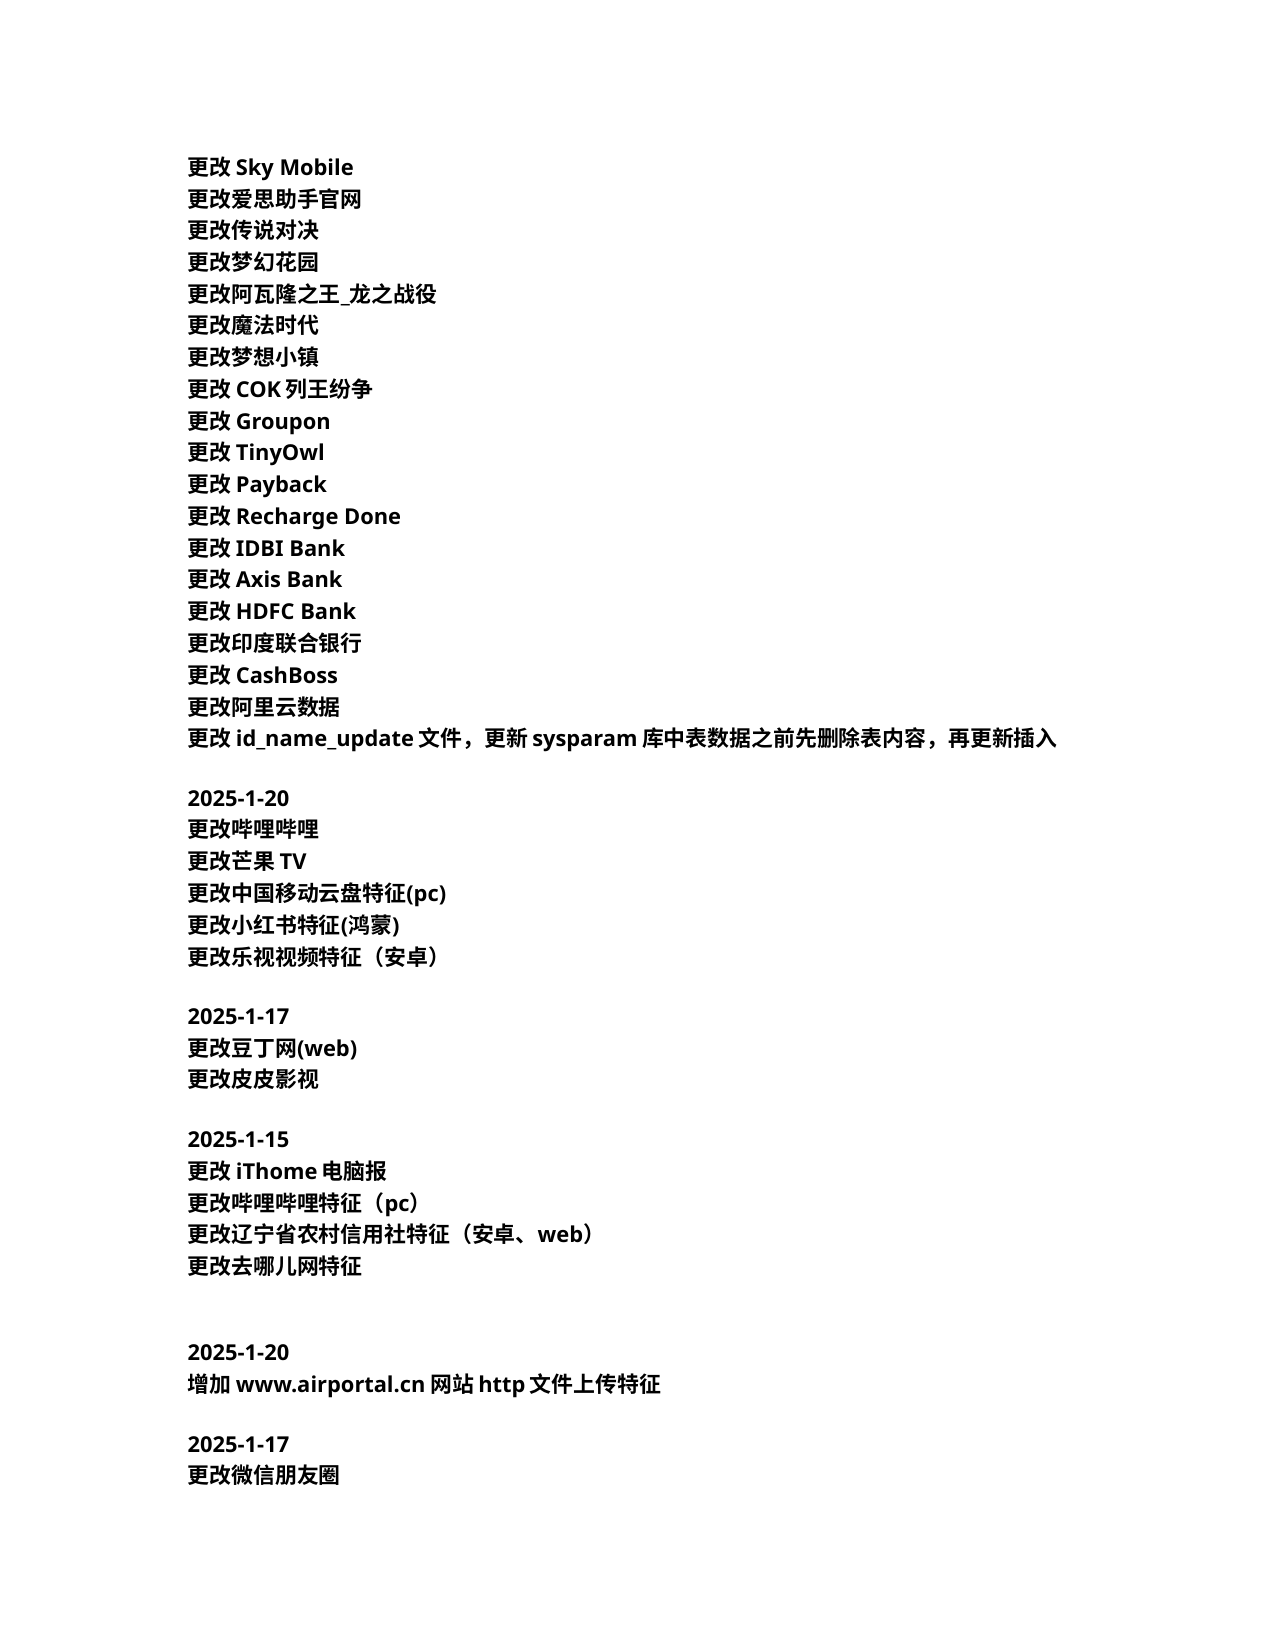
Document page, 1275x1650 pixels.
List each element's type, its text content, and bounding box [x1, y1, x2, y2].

text 更改CashBoss [187, 658, 1087, 689]
text 更改印度联合银行 [187, 626, 1087, 658]
text 更改Axis Bank [187, 562, 1087, 594]
text 2025-1-17 [187, 1001, 1087, 1031]
text 更改Groupon [187, 404, 1087, 435]
text 增加www.airportal.cn网站http文件上传特征 [187, 1367, 1087, 1399]
text 更改iThome电脑报 [187, 1154, 1087, 1186]
text 更改哔哩哔哩 [187, 812, 1087, 844]
text 更改中国移动云盘特征(pc) [187, 876, 1087, 908]
text 更改TinyOwl [187, 435, 1087, 467]
text 更改传说对决 [187, 213, 1087, 245]
text 更改微信朋友圈 [187, 1458, 1087, 1490]
text 更改芒果TV [187, 844, 1087, 876]
text 更改Payback [187, 467, 1087, 499]
text 更改HDFC Bank [187, 594, 1087, 626]
text 2025-1-17 [187, 1428, 1087, 1458]
text 更改COK列王纷争 [187, 372, 1087, 404]
text 更改IDBI Bank [187, 531, 1087, 562]
text 更改Sky Mobile [187, 150, 1087, 182]
text 更改去哪儿网特征 [187, 1249, 1087, 1281]
text 更改阿瓦隆之王_龙之战役 [187, 277, 1087, 308]
text 更改梦想小镇 [187, 340, 1087, 372]
text 更改辽宁省农村信用社特征（安卓、web） [187, 1217, 1087, 1249]
text 更改豆丁网(web) [187, 1031, 1087, 1062]
text 更改Recharge Done [187, 499, 1087, 531]
text 更改梦幻花园 [187, 245, 1087, 277]
text 2025-1-20 [187, 783, 1087, 812]
text 更改爱思助手官网 [187, 182, 1087, 213]
text 更改小红书特征(鸿蒙) [187, 908, 1087, 939]
text 更改阿里云数据 [187, 689, 1087, 721]
text 更改乐视视频特征（安卓） [187, 939, 1087, 971]
text 更改哔哩哔哩特征（pc） [187, 1186, 1087, 1217]
text 更改id_name_update文件，更新sysparam库中表数据之前先删除表内容，再更新插入 [187, 721, 1087, 753]
text 更改皮皮影视 [187, 1062, 1087, 1094]
text 2025-1-20 [187, 1337, 1087, 1367]
text 更改魔法时代 [187, 308, 1087, 340]
text 2025-1-15 [187, 1124, 1087, 1154]
